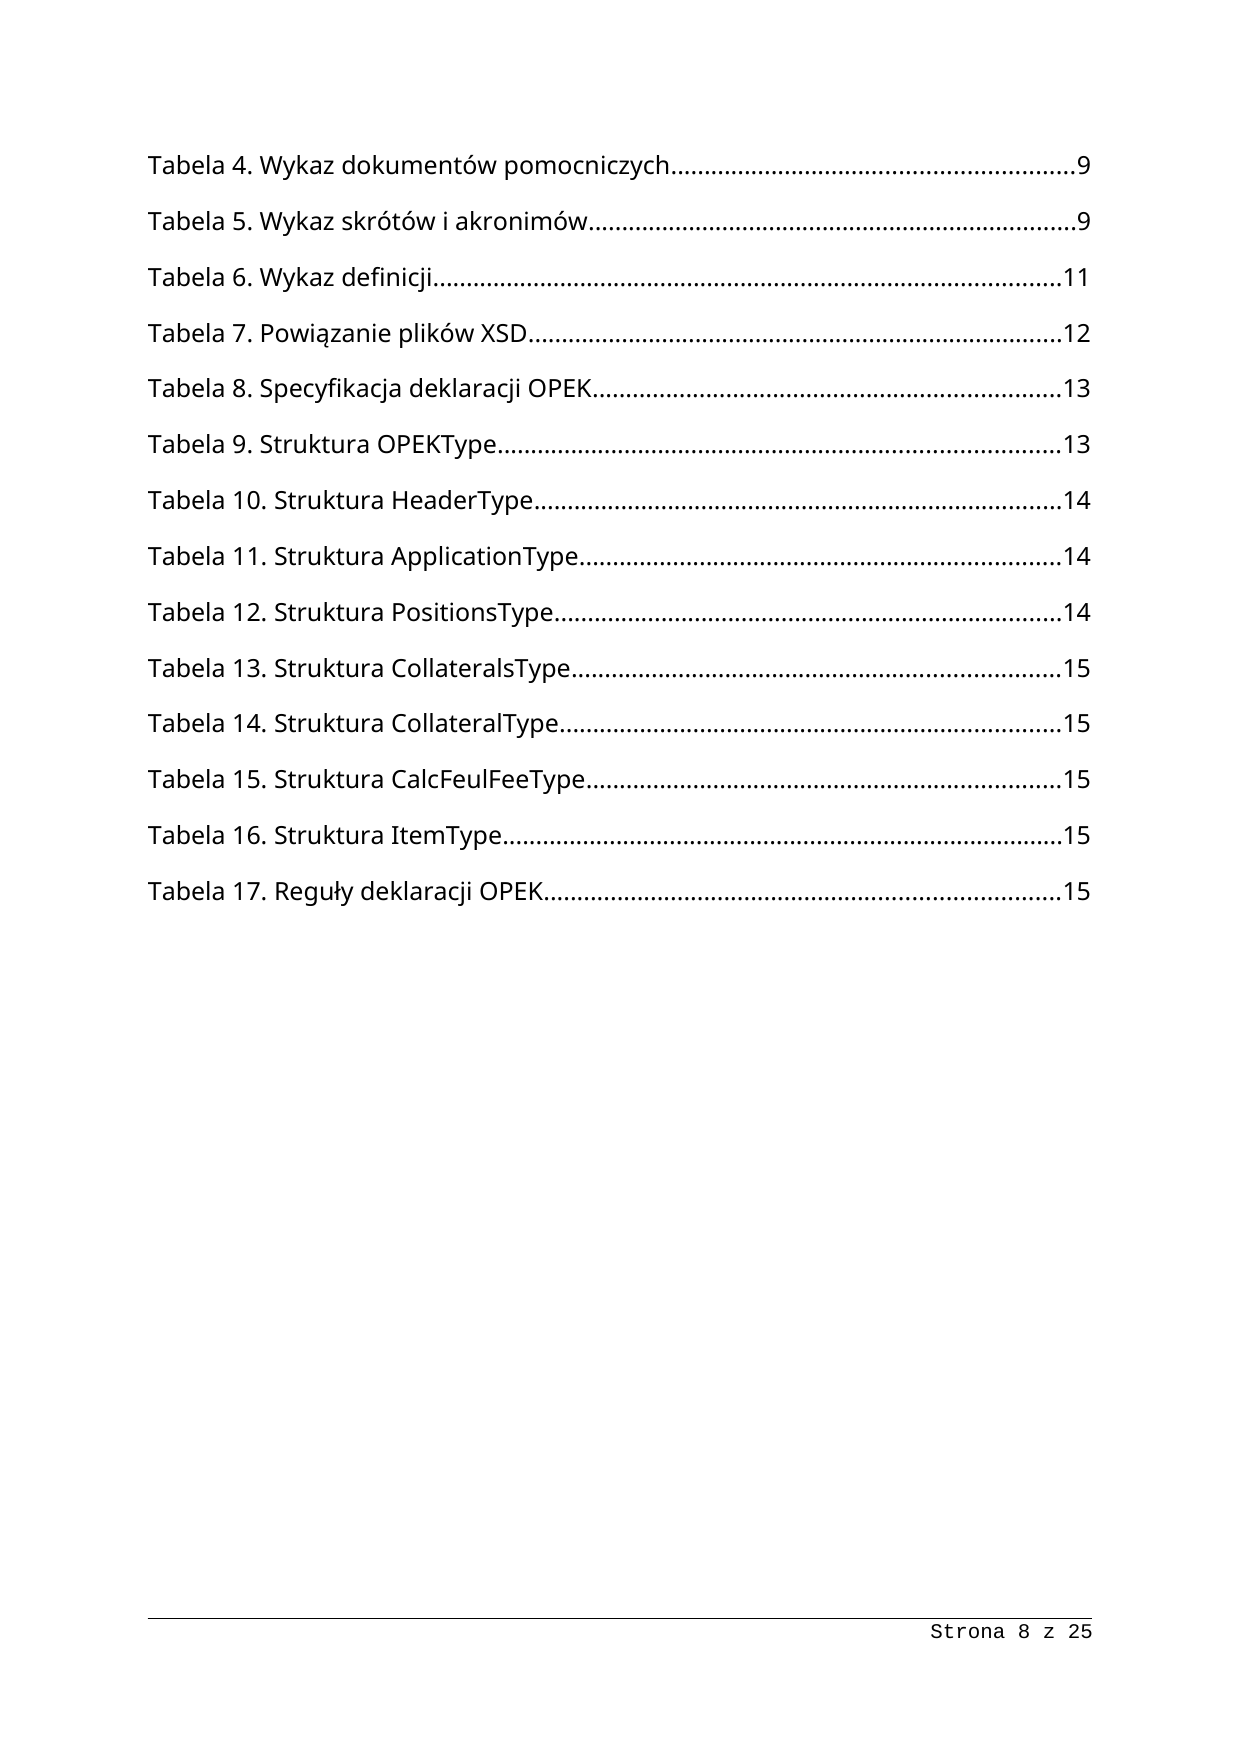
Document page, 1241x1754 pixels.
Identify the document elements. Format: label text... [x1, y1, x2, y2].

text Tabela 11. Struktura ApplicationType 14 [148, 538, 1092, 573]
text Tabela 6. Wykaz definicji 11 [148, 259, 1092, 293]
text Tabela 16. Struktura ItemType 15 [148, 818, 1092, 852]
text Tabela 12. Struktura PositionsType 14 [148, 594, 1092, 628]
text Tabela 4. Wykaz dokumentów pomocniczych 9 [148, 148, 1092, 182]
text Tabela 10. Struktura HeaderType 14 [148, 483, 1092, 517]
text Tabela 7. Powiązanie plików XSD 12 [148, 315, 1092, 349]
text Tabela 13. Struktura CollateralsType 15 [148, 650, 1092, 684]
text Tabela 17. Reguły deklaracji OPEK 15 [148, 873, 1092, 908]
text Tabela 5. Wykaz skrótów i akronimów 9 [148, 203, 1092, 238]
text Tabela 14. Struktura CollateralType 15 [148, 706, 1092, 740]
text Tabela 8. Specyfikacja deklaracji OPEK 13 [148, 371, 1092, 405]
text Tabela 15. Struktura CalcFeulFeeType 15 [148, 762, 1092, 796]
text Tabela 9. Struktura OPEKType 13 [148, 427, 1092, 461]
